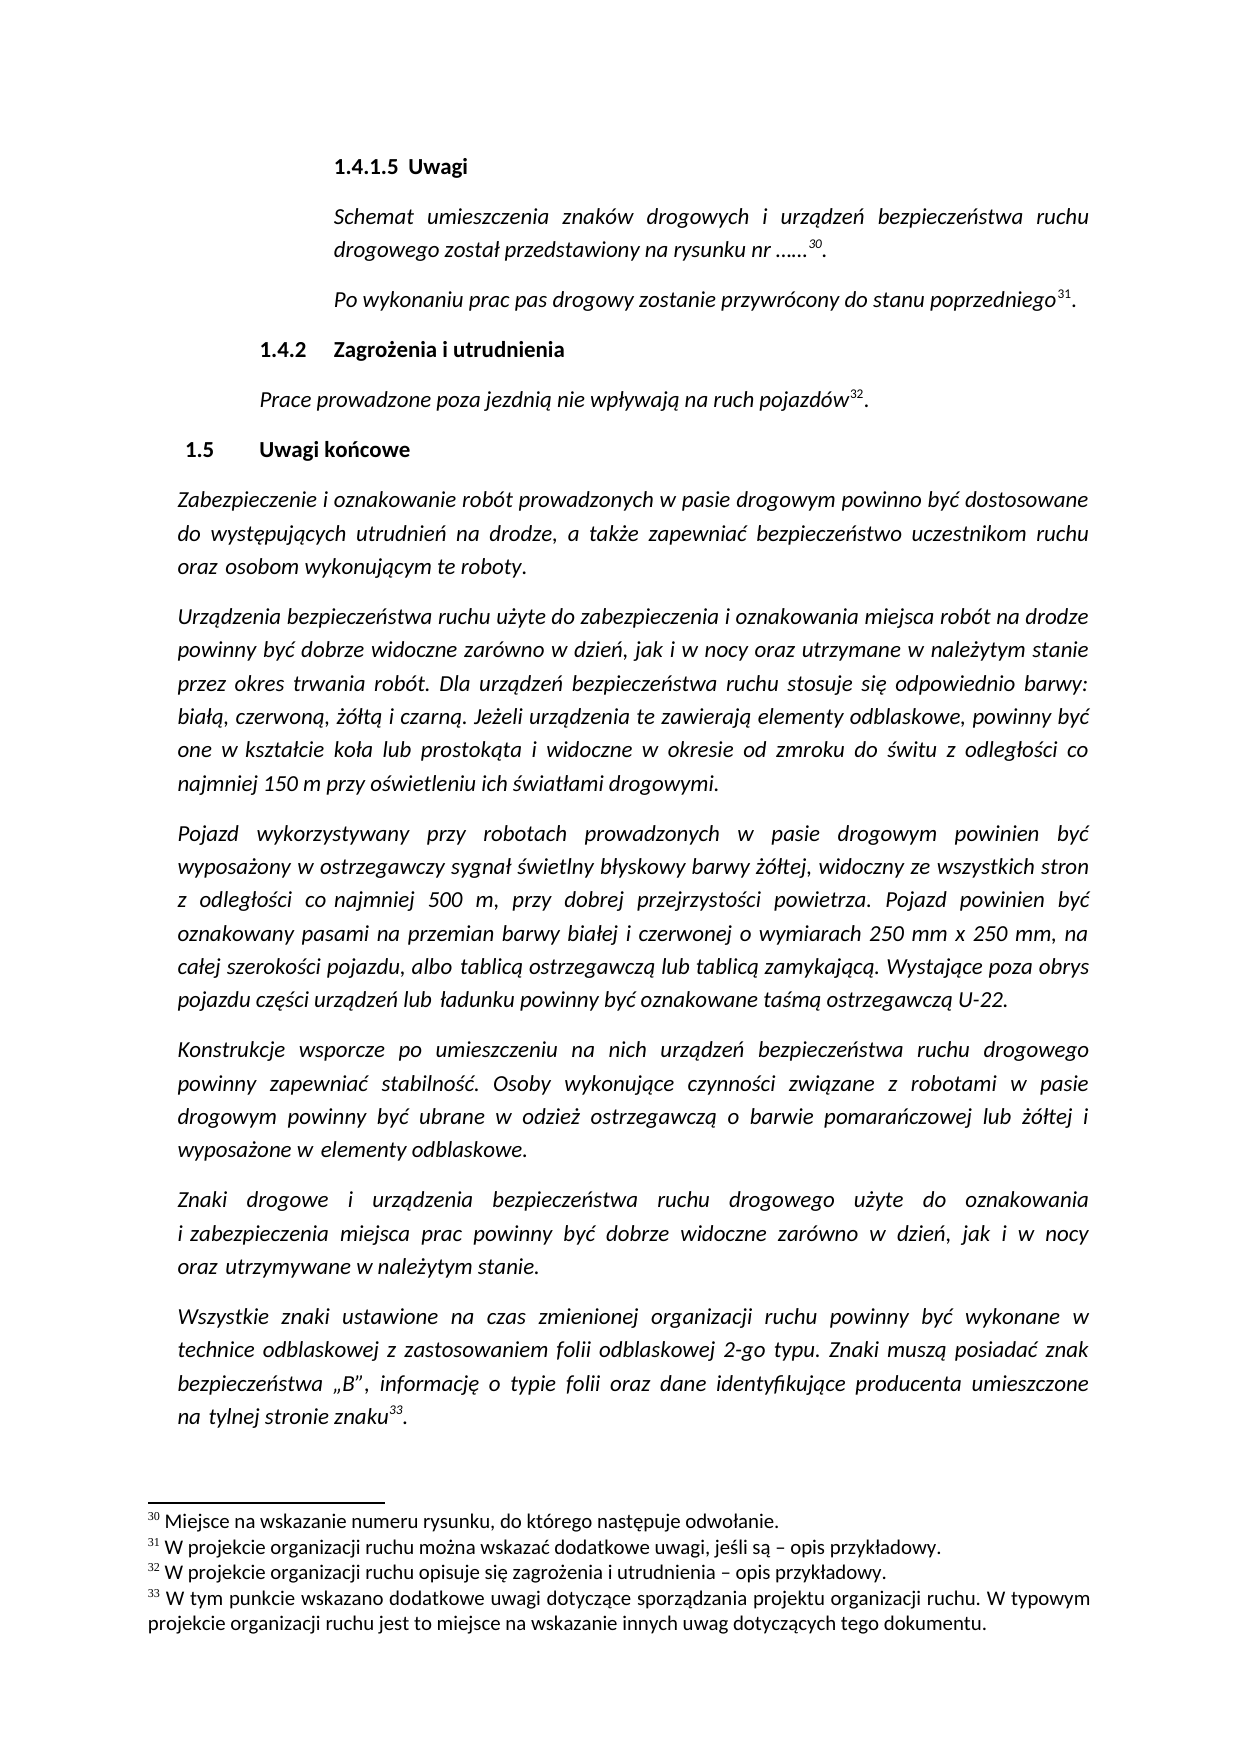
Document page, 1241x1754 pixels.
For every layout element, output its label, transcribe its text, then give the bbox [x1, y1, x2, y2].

list Konstrukcje wsporcze po umieszczeniu na nich urządzeń bezpieczeństwa ruchu drogowego powinny zapewniać stabilność. Osoby wykonujące czynności związane z robotami w pasie drogowym powinny być ubrane w odzież ostrzegawczą o barwie pomarańczowej lub żółtej i wyposażone w elementy odblaskowe. [177, 1031, 1093, 1164]
text Prace prowadzone poza jezdnią nie wpływają na ruch pojazdów. [259, 381, 1093, 414]
text Wszystkie znaki ustawione na czas zmienionej organizacji ruchu powinny być wykonane w technice odblaskowej z zastosowaniem folii odblaskowej 2-go typu. Znaki muszą posiadać znak bezpieczeństwa „B”, informację o typie folii oraz dane identyfikujące producenta umieszczone na tylnej stronie znaku. [177, 1298, 1093, 1431]
list Zabezpieczenie i oznakowanie robót prowadzonych w pasie drogowym powinno być dostosowane do występujących utrudnień na drodze, a także zapewniać bezpieczeństwo uczestnikom ruchu oraz osobom wykonującym te roboty. [177, 481, 1093, 581]
text Po wykonaniu prac pas drogowy zostanie przywrócony do stanu poprzedniego. [334, 281, 1093, 314]
list Urządzenia bezpieczeństwa ruchu użyte do zabezpieczenia i oznakowania miejsca robót na drodze powinny być dobrze widoczne zarówno w dzień, jak i w nocy oraz utrzymane w należytym stanie przez okres trwania robót. Dla urządzeń bezpieczeństwa ruchu stosuje się odpowiednio barwy: białą, czerwoną, żółtą i czarną. Jeżeli urządzenia te zawierają elementy odblaskowe, powinny być one w kształcie koła lub prostokąta i widoczne w okresie od zmroku do świtu z odległości co najmniej 150 m przy oświetleniu ich światłami drogowymi. [177, 598, 1093, 798]
list Pojazd wykorzystywany przy robotach prowadzonych w pasie drogowym powinien być wyposażony w ostrzegawczy sygnał świetlny błyskowy barwy żółtej, widoczny ze wszystkich stron z odległości co najmniej 500 m, przy dobrej przejrzystości powietrza. Pojazd powinien być oznakowany pasami na przemian barwy białej i czerwonej o wymiarach 250 mm x 250 mm, na całej szerokości pojazdu, albo tablicą ostrzegawczą lub tablicą zamykającą. Wystające poza obrys pojazdu części urządzeń lub ładunku powinny być oznakowane taśmą ostrzegawczą U-22. [177, 814, 1093, 1014]
list Uwagi [334, 148, 1093, 181]
list Uwagi końcowe [185, 431, 1093, 464]
text Schemat umieszczenia znaków drogowych i urządzeń bezpieczeństwa ruchu drogowego został przedstawiony na rysunku nr ……. [334, 198, 1093, 264]
text Znaki drogowe i urządzenia bezpieczeństwa ruchu drogowego użyte do oznakowania i zabezpieczenia miejsca prac powinny być dobrze widoczne zarówno w dzień, jak i w nocy oraz utrzymywane w należytym stanie. [177, 1181, 1093, 1281]
list Zagrożenia i utrudnienia [259, 331, 1093, 364]
